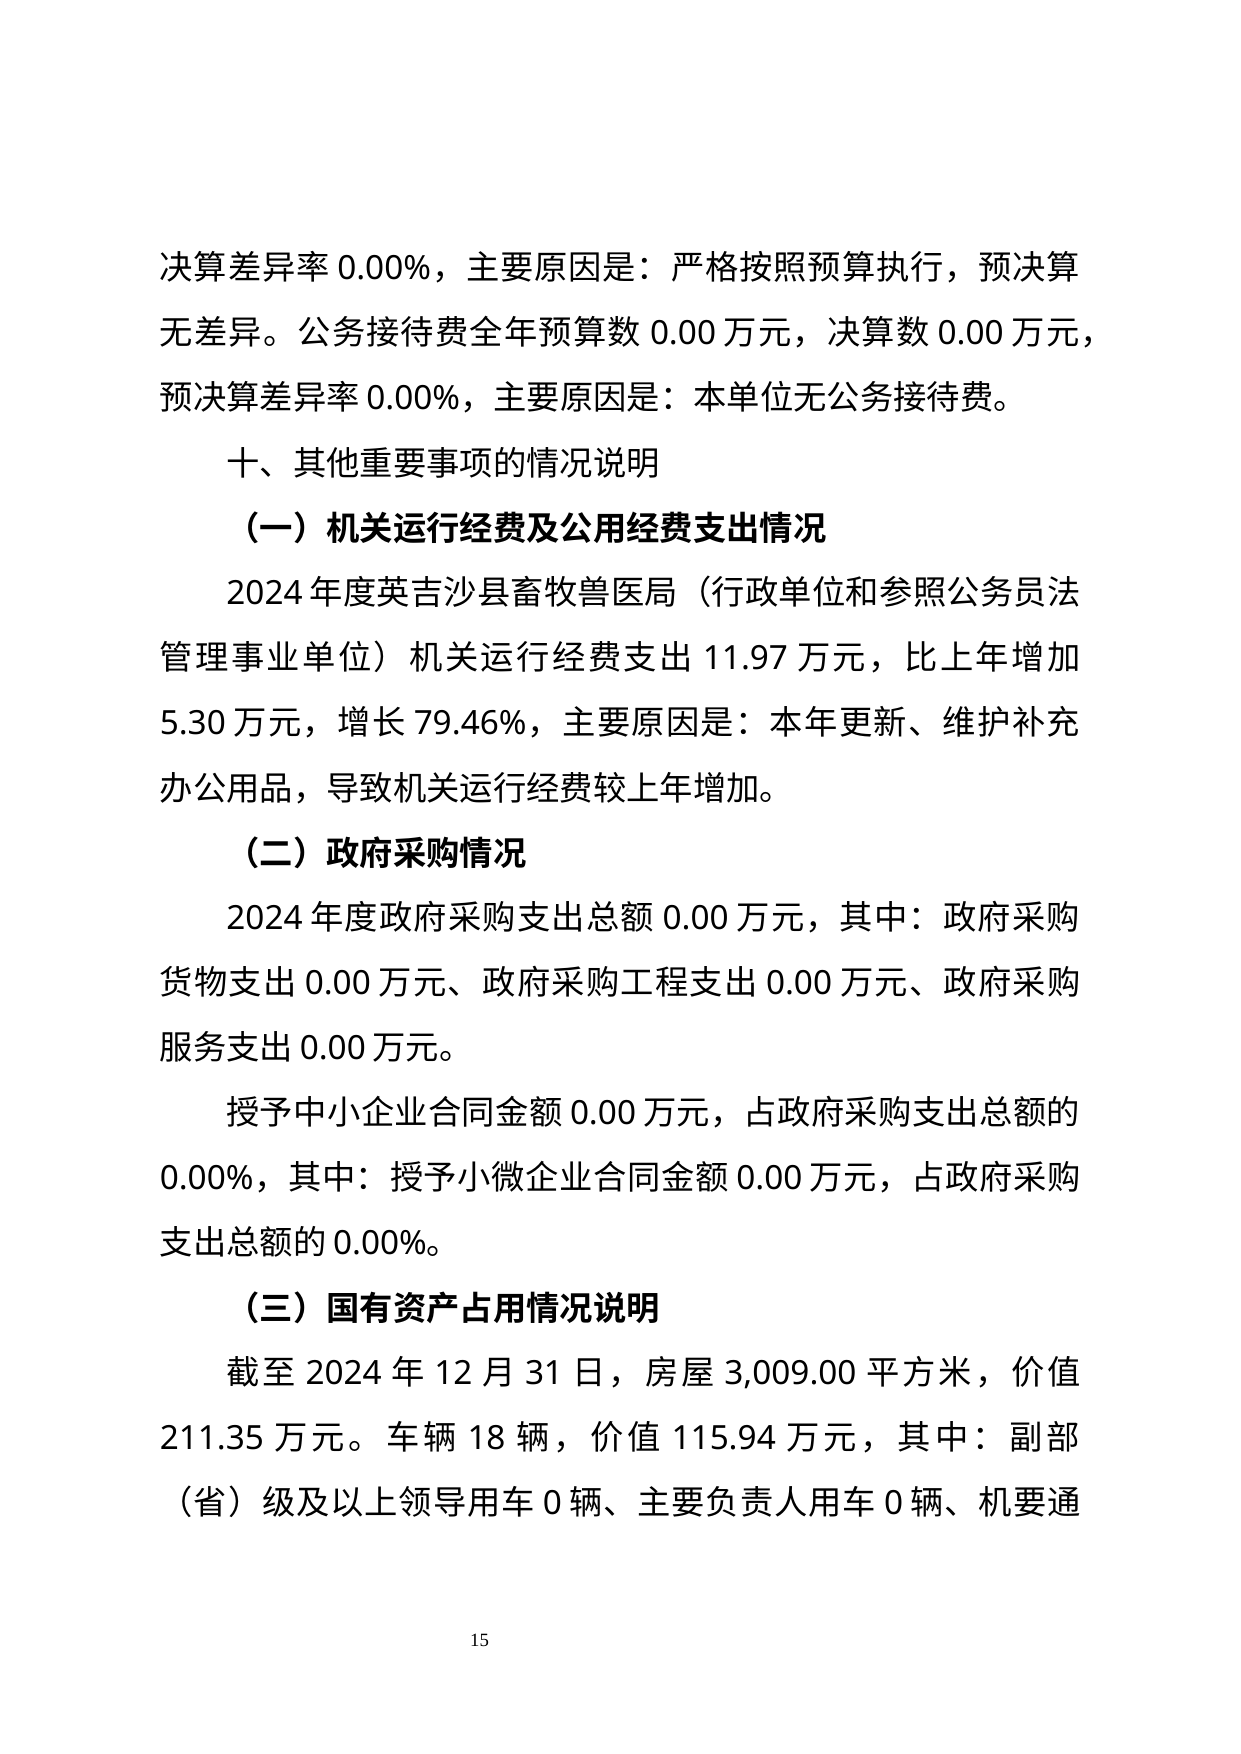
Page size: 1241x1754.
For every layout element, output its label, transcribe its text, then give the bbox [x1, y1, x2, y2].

text 2024年度政府采购支出总额0.00万元，其中：政府采购货物支出0.00万元、政府采购工程支出0.00万元、政府采购服务支出0.00万元。 [159, 883, 1081, 1078]
text 2024年度英吉沙县畜牧兽医局（行政单位和参照公务员法管理事业单位）机关运行经费支出11.97万元，比上年增加5.30万元，增长79.46%，主要原因是：本年更新、维护补充办公用品，导致机关运行经费较上年增加。 [159, 558, 1081, 818]
text （三）国有资产占用情况说明 [159, 1273, 1081, 1338]
text （二）政府采购情况 [159, 818, 1081, 883]
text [159, 1338, 1081, 1533]
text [159, 233, 1081, 428]
text 授予中小企业合同金额0.00万元，占政府采购支出总额的0.00%，其中：授予小微企业合同金额0.00万元，占政府采购支出总额的0.00%。 [159, 1078, 1081, 1273]
text （一）机关运行经费及公用经费支出情况 [159, 493, 1081, 558]
text 十、其他重要事项的情况说明 [159, 428, 1081, 493]
